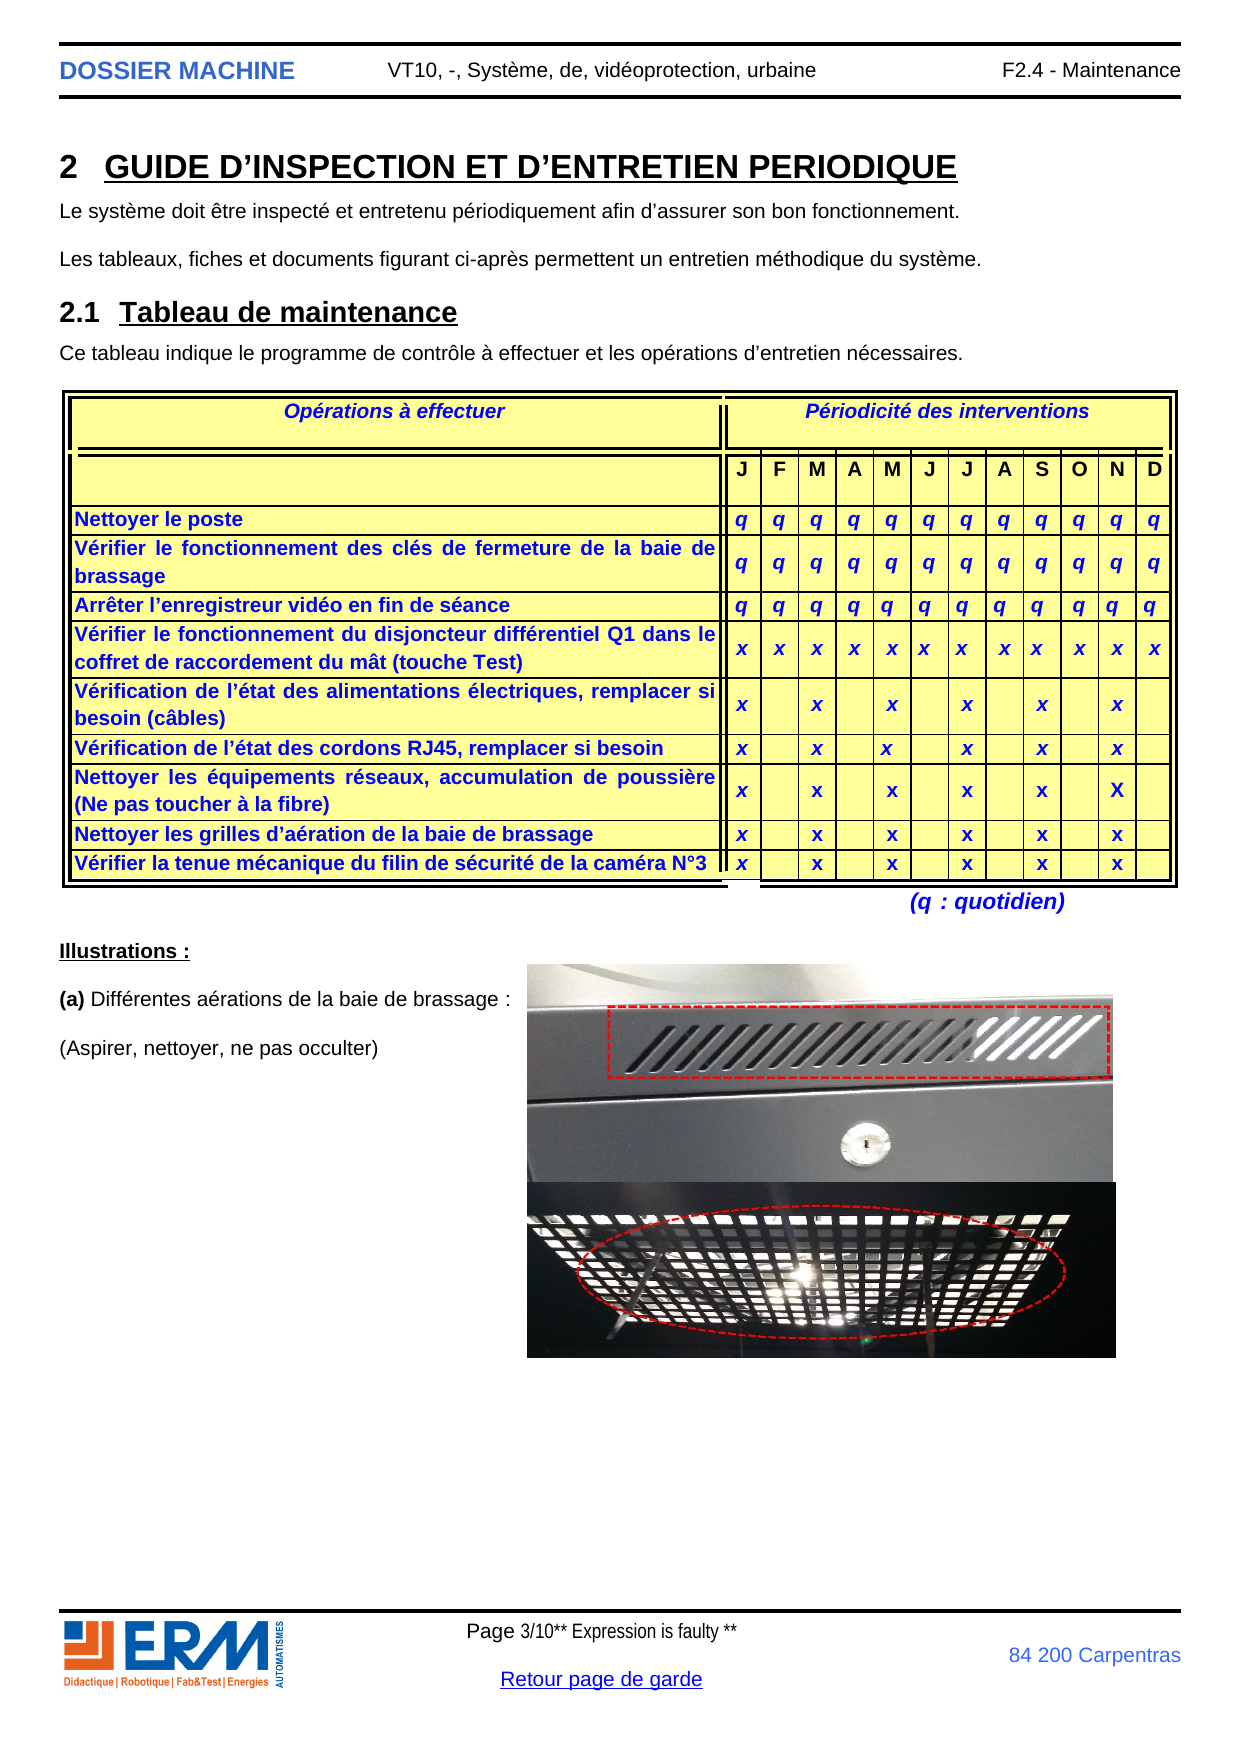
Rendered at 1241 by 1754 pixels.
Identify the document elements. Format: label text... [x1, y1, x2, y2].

table_cell q [912, 593, 948, 620]
table_cell x [912, 622, 948, 677]
table_cell q [987, 593, 1023, 620]
table_cell q [1137, 507, 1169, 534]
table_cell q [912, 507, 948, 534]
table_cell [1137, 765, 1169, 819]
table_cell q [762, 593, 798, 620]
subtitle GUIDE D’INSPECTION ET D’ENTRETIEN PERIODIQUE [59, 147, 1181, 186]
table_cell [1137, 735, 1169, 763]
table_cell q [1062, 507, 1098, 534]
table_cell [67, 447, 723, 505]
table_cell J [723, 447, 760, 505]
table_cell x [1024, 851, 1060, 878]
text (a) Différentes aérations de la baie de brassage : [59, 987, 1181, 1011]
table_cell x [762, 622, 798, 677]
table_cell x [987, 622, 1023, 677]
table_cell [762, 735, 798, 763]
table_cell x [874, 851, 910, 878]
table_cell Arrêter l’enregistreur vidéo en fin de séance [72, 593, 719, 620]
table_cell q [728, 593, 760, 620]
table_cell J [912, 457, 948, 505]
table_cell [1137, 679, 1169, 733]
text Le système doit être inspecté et entretenu périodiquement afin d’assurer son bon fonctionnement. [59, 198, 1181, 222]
text (q : quotidien) [59, 888, 1181, 914]
table_cell [987, 821, 1023, 849]
table_cell [987, 765, 1023, 819]
table_cell q [837, 507, 873, 534]
table_cell x [1024, 622, 1060, 677]
table_cell x [799, 851, 835, 878]
table_cell [987, 735, 1023, 763]
table_cell [1062, 679, 1098, 733]
table_cell x [799, 821, 835, 849]
table_cell x [874, 765, 910, 819]
table_cell q [949, 593, 985, 620]
table_cell x [1099, 821, 1135, 849]
table_cell q [1024, 507, 1060, 534]
table_cell A [987, 457, 1023, 505]
table_cell x [874, 622, 910, 677]
table_cell [912, 735, 948, 763]
table_cell q [1062, 593, 1098, 620]
table_cell x [1024, 765, 1060, 819]
table_cell x [1099, 735, 1135, 763]
table_cell [762, 821, 798, 849]
table_cell q [874, 507, 910, 534]
table_cell x [728, 765, 760, 819]
table_cell [837, 765, 873, 819]
table_cell q [1099, 507, 1135, 534]
table_cell q [762, 536, 798, 591]
table_cell q [762, 507, 798, 534]
table_cell x [874, 679, 910, 733]
table_cell x [949, 821, 985, 849]
table_cell [1062, 735, 1098, 763]
table_cell x [1062, 622, 1098, 677]
subtitle Tableau de maintenance [59, 295, 1181, 329]
table_cell x [1099, 622, 1135, 677]
text Ce tableau indique le programme de contrôle à effectuer et les opérations d’entretien nécessaires. [59, 341, 1181, 365]
table_cell x [799, 735, 835, 763]
table_cell q [799, 507, 835, 534]
table_cell Vérifier la tenue mécanique du filin de sécurité de la caméra N°3 [72, 851, 723, 878]
table_cell x [799, 765, 835, 819]
table_cell x [949, 765, 985, 819]
table_cell q [837, 536, 873, 591]
text Illustrations : [59, 939, 1181, 963]
table_cell J [949, 457, 985, 505]
text Les tableaux, fiches et documents figurant ci-après permettent un entretien méthodique du système. [59, 247, 1181, 271]
table_cell q [1137, 593, 1169, 620]
table_cell Nettoyer le poste [72, 507, 719, 534]
table_cell [837, 679, 873, 733]
table_cell [1137, 821, 1169, 849]
table_cell q [1099, 593, 1135, 620]
table_cell [912, 679, 948, 733]
table_cell q [912, 536, 948, 591]
table_cell q [837, 593, 873, 620]
table_header Opérations à effectuer [67, 393, 723, 447]
table_cell x [723, 851, 760, 878]
table_cell q [874, 536, 910, 591]
table_cell q [1024, 536, 1060, 591]
table_cell Nettoyer les grilles d’aération de la baie de brassage [72, 821, 719, 849]
table_cell q [728, 507, 760, 534]
table_cell x [837, 622, 873, 677]
picture [527, 1059, 1116, 1358]
table_cell q [987, 507, 1023, 534]
table_cell x [949, 679, 985, 733]
table_header Périodicité des interventions [723, 393, 1173, 447]
table_cell [762, 851, 798, 878]
table_cell [1062, 765, 1098, 819]
table_cell [762, 679, 798, 733]
table_cell [912, 851, 948, 878]
table_cell M [799, 457, 835, 505]
text (Aspirer, nettoyer, ne pas occulter) [59, 1036, 1181, 1059]
table_cell [912, 765, 948, 819]
table_cell q [874, 593, 910, 620]
table_cell D [1137, 447, 1173, 505]
table_cell x [728, 622, 760, 677]
table_cell x [949, 851, 985, 878]
table_cell [837, 851, 873, 878]
table_cell [837, 821, 873, 849]
table_cell Nettoyer les équipements réseaux, accumulation de poussière (Ne pas toucher à la fibre) [72, 765, 719, 819]
table_cell [987, 851, 1023, 878]
table_cell Vérifier le fonctionnement du disjoncteur différentiel Q1 dans le coffret de raccordement du mât (touche Test) [72, 622, 719, 677]
picture [527, 964, 1113, 987]
table_cell x [874, 735, 910, 763]
table_cell x [1024, 735, 1060, 763]
table_cell [1062, 821, 1098, 849]
table_cell x [949, 735, 985, 763]
table_cell M [874, 457, 910, 505]
table_cell O [1062, 457, 1098, 505]
table_cell x [949, 622, 985, 677]
table_cell [1062, 851, 1098, 878]
table_cell x [728, 821, 760, 849]
table_cell Vérification de l’état des cordons RJ45, remplacer si besoin [72, 735, 719, 763]
table_cell [1137, 851, 1169, 878]
picture [527, 1011, 1113, 1036]
table_cell F [762, 457, 798, 505]
table_cell q [949, 507, 985, 534]
table_cell x [1137, 622, 1169, 677]
table_cell Vérification de l’état des alimentations électriques, remplacer si besoin (câbles) [72, 679, 719, 733]
table_cell [912, 821, 948, 849]
table_cell q [799, 593, 835, 620]
table_cell x [1099, 679, 1135, 733]
table_cell q [1137, 536, 1169, 591]
table_cell x [799, 679, 835, 733]
table_cell q [1024, 593, 1060, 620]
table_cell x [1024, 821, 1060, 849]
table_cell [987, 679, 1023, 733]
table_cell x [728, 679, 760, 733]
table_cell A [837, 457, 873, 505]
table_cell q [949, 536, 985, 591]
table_cell [837, 735, 873, 763]
table_cell S [1024, 457, 1060, 505]
table_cell q [1062, 536, 1098, 591]
table_cell q [1099, 536, 1135, 591]
table_cell x [1099, 851, 1135, 878]
table_cell N [1099, 457, 1135, 505]
table_cell Vérifier le fonctionnement des clés de fermeture de la baie de brassage [72, 536, 719, 591]
table_cell [762, 765, 798, 819]
table_cell x [874, 821, 910, 849]
table_cell x [799, 622, 835, 677]
table_cell q [987, 536, 1023, 591]
table_cell x [1024, 679, 1060, 733]
table_cell q [799, 536, 835, 591]
table_cell x [728, 735, 760, 763]
table_cell q [728, 536, 760, 591]
table_cell X [1099, 765, 1135, 819]
